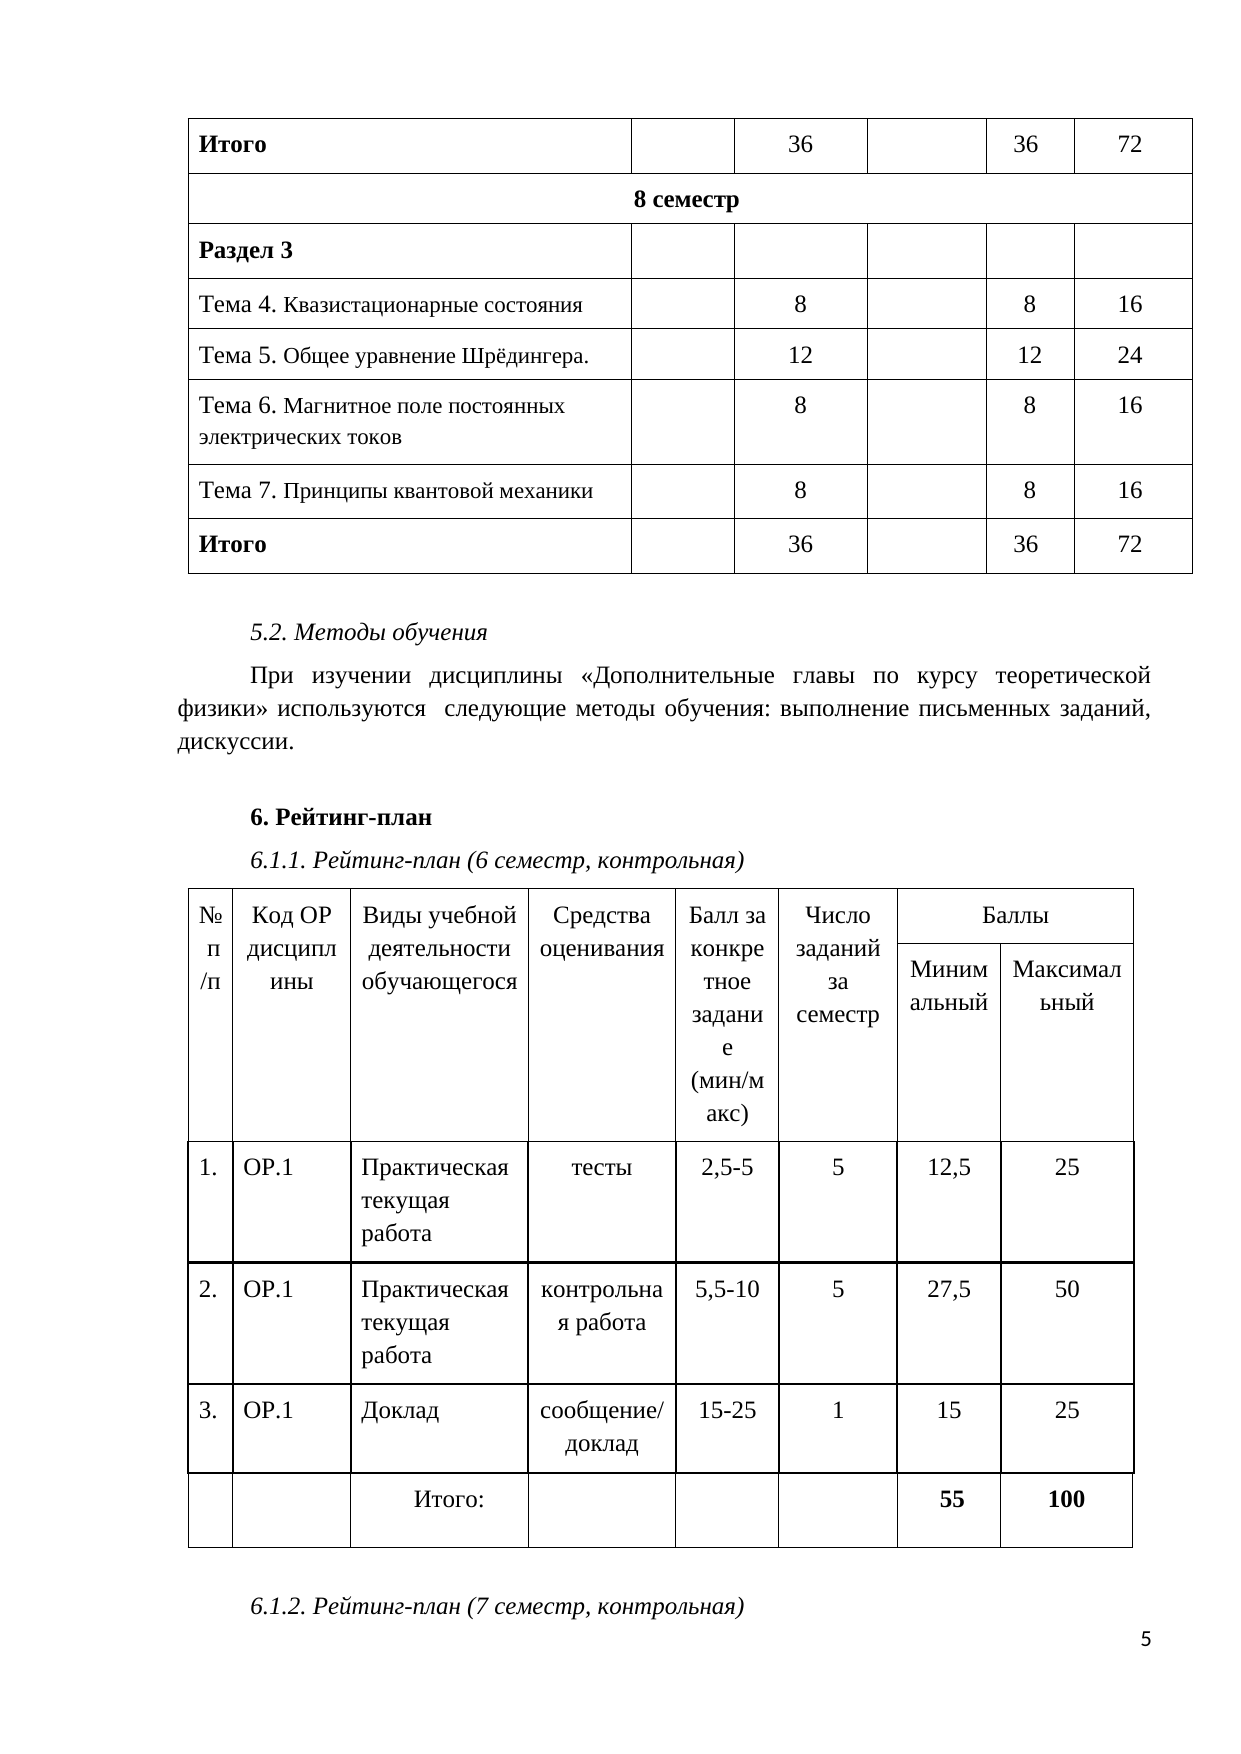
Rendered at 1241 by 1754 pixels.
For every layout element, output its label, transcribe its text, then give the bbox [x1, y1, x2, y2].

table_cell 16 [1075, 465, 1192, 518]
table_cell [632, 119, 734, 173]
table_cell сообщение/доклад [529, 1385, 675, 1472]
table_cell [868, 224, 986, 278]
table_cell 1 [780, 1385, 896, 1472]
table_cell 16 [1075, 380, 1192, 464]
table_cell 15-25 [677, 1385, 778, 1472]
table_cell 72 [1075, 119, 1192, 173]
table_cell 27,5 [898, 1264, 1000, 1383]
table_cell 3. [189, 1385, 232, 1472]
table_cell 15 [898, 1385, 1000, 1472]
table_cell [868, 119, 986, 173]
table_cell тесты [529, 1142, 675, 1261]
table_header Баллы [898, 889, 1133, 943]
table_cell [529, 1474, 675, 1547]
table_cell Минимальный [898, 944, 1000, 1141]
text 5.2. Методы обучения [177, 617, 1152, 646]
table_cell [868, 279, 986, 328]
table_header Балл за конкретное задание (мин/макс) [676, 889, 778, 1141]
table_cell 24 [1075, 329, 1192, 379]
table_cell 36 [735, 519, 867, 573]
text При изучении дисциплины «Дополнительные главы по курсу теоретической физики» используются следующие методы обучения: выполнение письменных заданий, дискуссии. [177, 660, 1152, 755]
table_cell 25 [1002, 1142, 1133, 1261]
table_cell 1. [189, 1142, 232, 1261]
table_header № п/п [189, 889, 232, 1141]
table_cell ОР.1 [234, 1385, 350, 1472]
table_cell Практическая текущая работа [352, 1142, 527, 1261]
table_cell 12,5 [898, 1142, 1000, 1261]
table_cell 72 [1075, 519, 1192, 573]
table_cell [676, 1474, 778, 1547]
table_cell Тема 5. Общее уравнение Шрёдингера. [189, 329, 631, 379]
table_cell [632, 380, 734, 464]
table_cell Тема 6. Магнитное поле постоянных электрических токов [189, 380, 631, 464]
table_cell [735, 224, 867, 278]
table_cell 55 [898, 1474, 1000, 1547]
table_cell Итого [189, 119, 631, 173]
table_cell Тема 7. Принципы квантовой механики [189, 465, 631, 518]
table_header Код ОР дисциплины [233, 889, 350, 1141]
text 6.1.1. Рейтинг-план (6 семестр, контрольная) [177, 845, 1152, 874]
table_cell Практическая текущая работа [352, 1264, 527, 1383]
text 6. Рейтинг-план [177, 802, 1152, 831]
table_cell Итого [189, 519, 631, 573]
table_cell 8 [987, 465, 1074, 518]
table_cell [632, 465, 734, 518]
table_cell [632, 329, 734, 379]
table_cell 2. [189, 1264, 232, 1383]
table_cell Максимальный [1001, 944, 1133, 1141]
table_cell 5 [780, 1142, 896, 1261]
table_cell 100 [1001, 1474, 1132, 1547]
table_cell ОР.1 [234, 1264, 350, 1383]
table_cell [868, 519, 986, 573]
table_cell 8 [735, 279, 867, 328]
table_cell 12 [987, 329, 1074, 379]
table_cell 5,5-10 [677, 1264, 778, 1383]
table_cell 8 [735, 380, 867, 464]
table_header Средства оценивания [529, 889, 675, 1141]
table_header Число заданий за семестр [779, 889, 897, 1141]
table_cell [868, 380, 986, 464]
table_cell [868, 329, 986, 379]
table_cell 2,5-5 [677, 1142, 778, 1261]
table_cell [233, 1474, 350, 1547]
table_cell 8 [987, 279, 1074, 328]
table_cell [987, 224, 1074, 278]
table_cell ОР.1 [234, 1142, 350, 1261]
table_cell [1075, 224, 1192, 278]
table_cell [632, 279, 734, 328]
table_cell 50 [1002, 1264, 1133, 1383]
table_cell контрольная работа [529, 1264, 675, 1383]
table_cell 5 [780, 1264, 896, 1383]
table_cell 16 [1075, 279, 1192, 328]
table_cell [779, 1474, 897, 1547]
table_cell Доклад [352, 1385, 527, 1472]
table_cell 8 [987, 380, 1074, 464]
table_cell 36 [987, 519, 1074, 573]
table_cell Тема 4. Квазистационарные состояния [189, 279, 631, 328]
table_cell [632, 224, 734, 278]
table_cell 8 [735, 465, 867, 518]
table_cell 12 [735, 329, 867, 379]
table_cell 8 семестр [189, 174, 1192, 223]
text 6.1.2. Рейтинг-план (7 семестр, контрольная) [177, 1591, 1152, 1620]
table_cell 25 [1002, 1385, 1133, 1472]
table_cell 36 [987, 119, 1074, 173]
table_cell 36 [735, 119, 867, 173]
table_cell Раздел 3 [189, 224, 631, 278]
table_cell [632, 519, 734, 573]
table_cell [351, 1474, 528, 1547]
table_cell [189, 1474, 232, 1547]
table_header Виды учебной деятельности обучающегося [351, 889, 528, 1141]
table_cell [868, 465, 986, 518]
